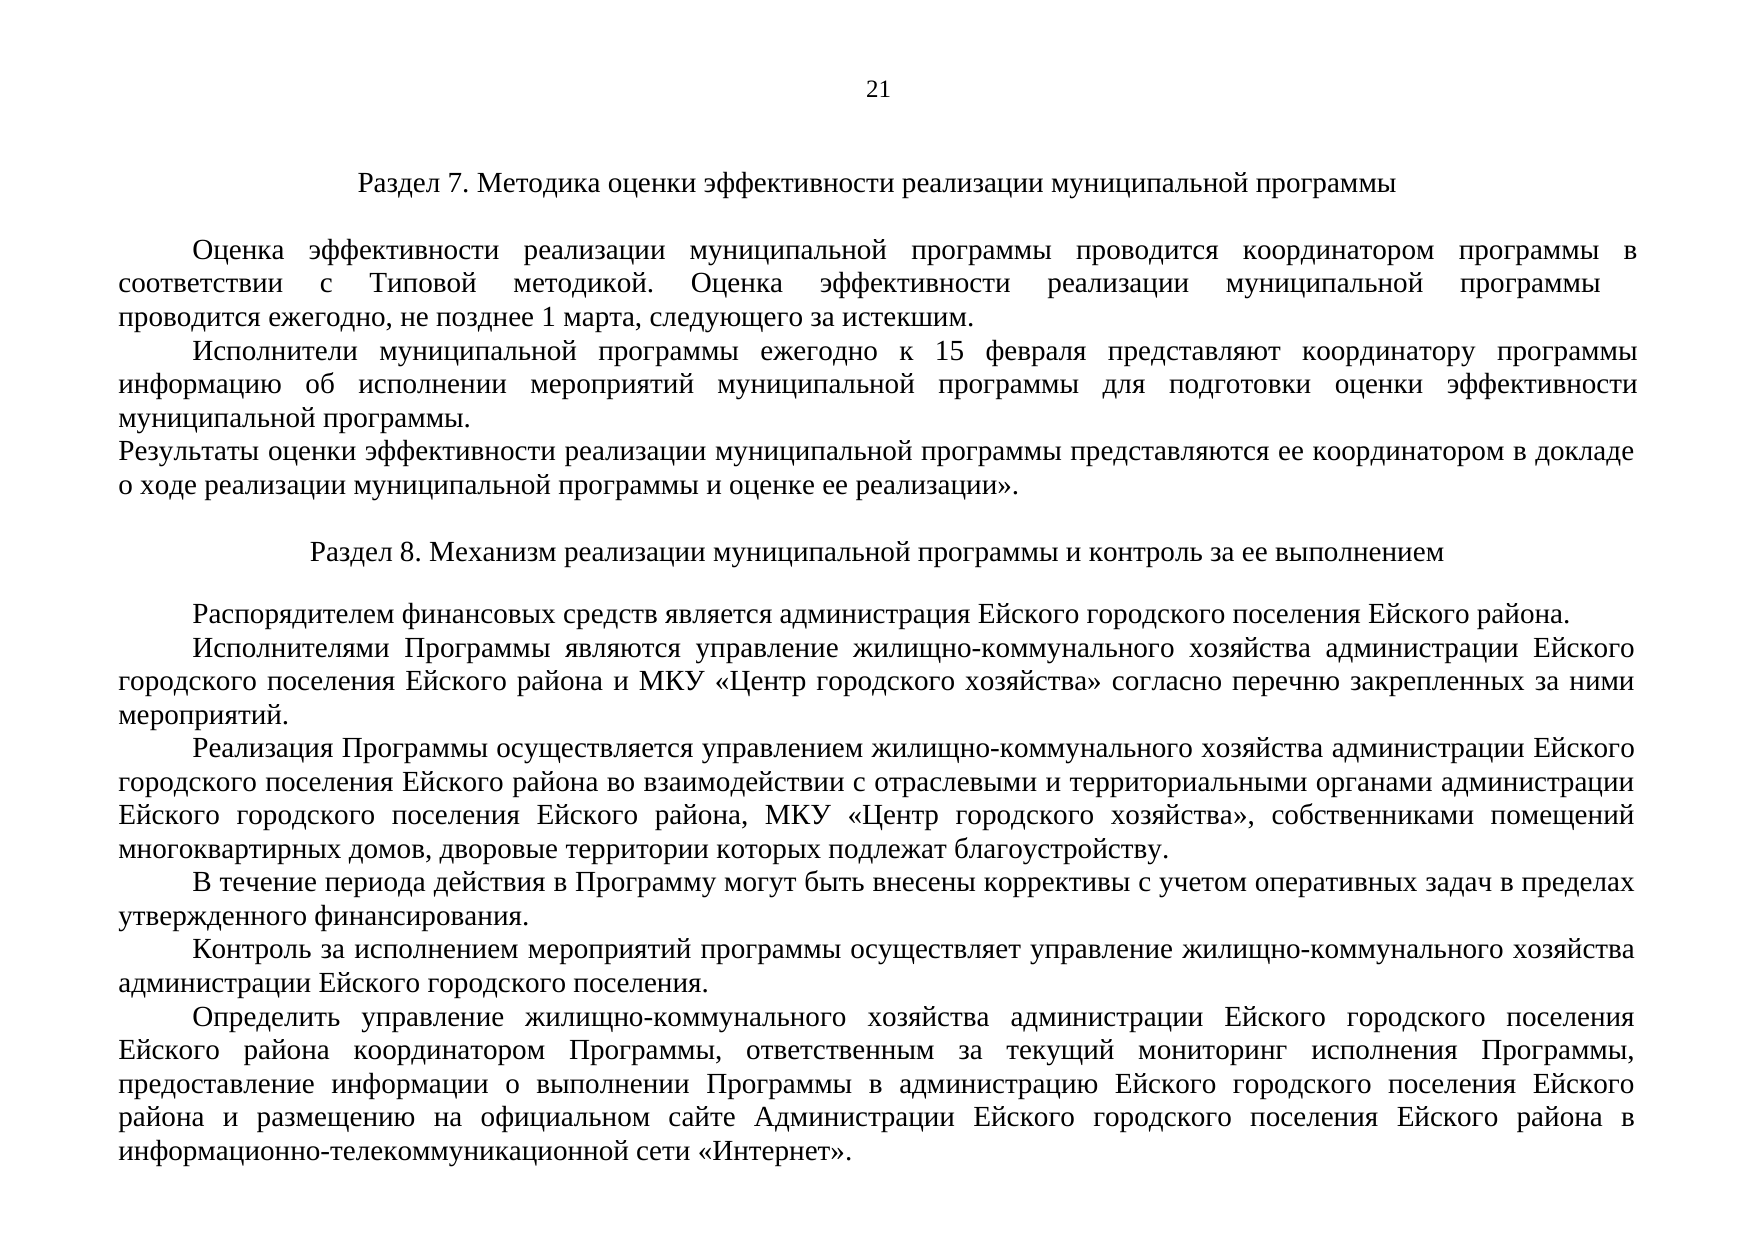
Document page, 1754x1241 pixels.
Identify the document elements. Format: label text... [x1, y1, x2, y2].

text Определить управление жилищно-коммунального хозяйства администрации Ейского городского поселения Ейского района координатором Программы, ответственным за текущий мониторинг исполнения Программы, предоставление информации о выполнении Программы в администрацию Ейского городского поселения Ейского района и размещению на официальном сайте Администрации Ейского городского поселения Ейского района в информационно-телекоммуникационной сети «Интернет». [118, 999, 1636, 1166]
text В течение периода действия в Программу могут быть внесены коррективы с учетом оперативных задач в пределах утвержденного финансирования. [118, 864, 1636, 932]
text Раздел 7. Методика оценки эффективности реализации муниципальной программы [118, 165, 1636, 198]
text Оценка эффективности реализации муниципальной программы проводится координатором программы в соответствии с Типовой методикой. Оценка эффективности реализации муниципальной программы проводится ежегодно, не позднее 1 марта, следующего за истекшим. [118, 232, 1639, 333]
text Раздел 8. Механизм реализации муниципальной программы и контроль за ее выполнением [118, 534, 1636, 567]
text Исполнителями Программы являются управление жилищно-коммунального хозяйства администрации Ейского городского поселения Ейского района и МКУ «Центр городского хозяйства» согласно перечню закрепленных за ними мероприятий. [118, 630, 1636, 730]
text Контроль за исполнением мероприятий программы осуществляет управление жилищно-коммунального хозяйства администрации Ейского городского поселения. [118, 932, 1636, 999]
text Реализация Программы осуществляется управлением жилищно-коммунального хозяйства администрации Ейского городского поселения Ейского района во взаимодействии с отраслевыми и территориальными органами администрации Ейского городского поселения Ейского района, МКУ «Центр городского хозяйства», собственниками помещений многоквартирных домов, дворовые территории которых подлежат благоустройству. [118, 730, 1636, 864]
text Результаты оценки эффективности реализации муниципальной программы представляются ее координатором в докладе о ходе реализации муниципальной программы и оценке ее реализации». [118, 433, 1636, 500]
text Распорядителем финансовых средств является администрация Ейского городского поселения Ейского района. [118, 596, 1636, 630]
text Исполнители муниципальной программы ежегодно к 15 февраля представляют координатору программы информацию об исполнении мероприятий муниципальной программы для подготовки оценки эффективности муниципальной программы. [118, 333, 1639, 433]
